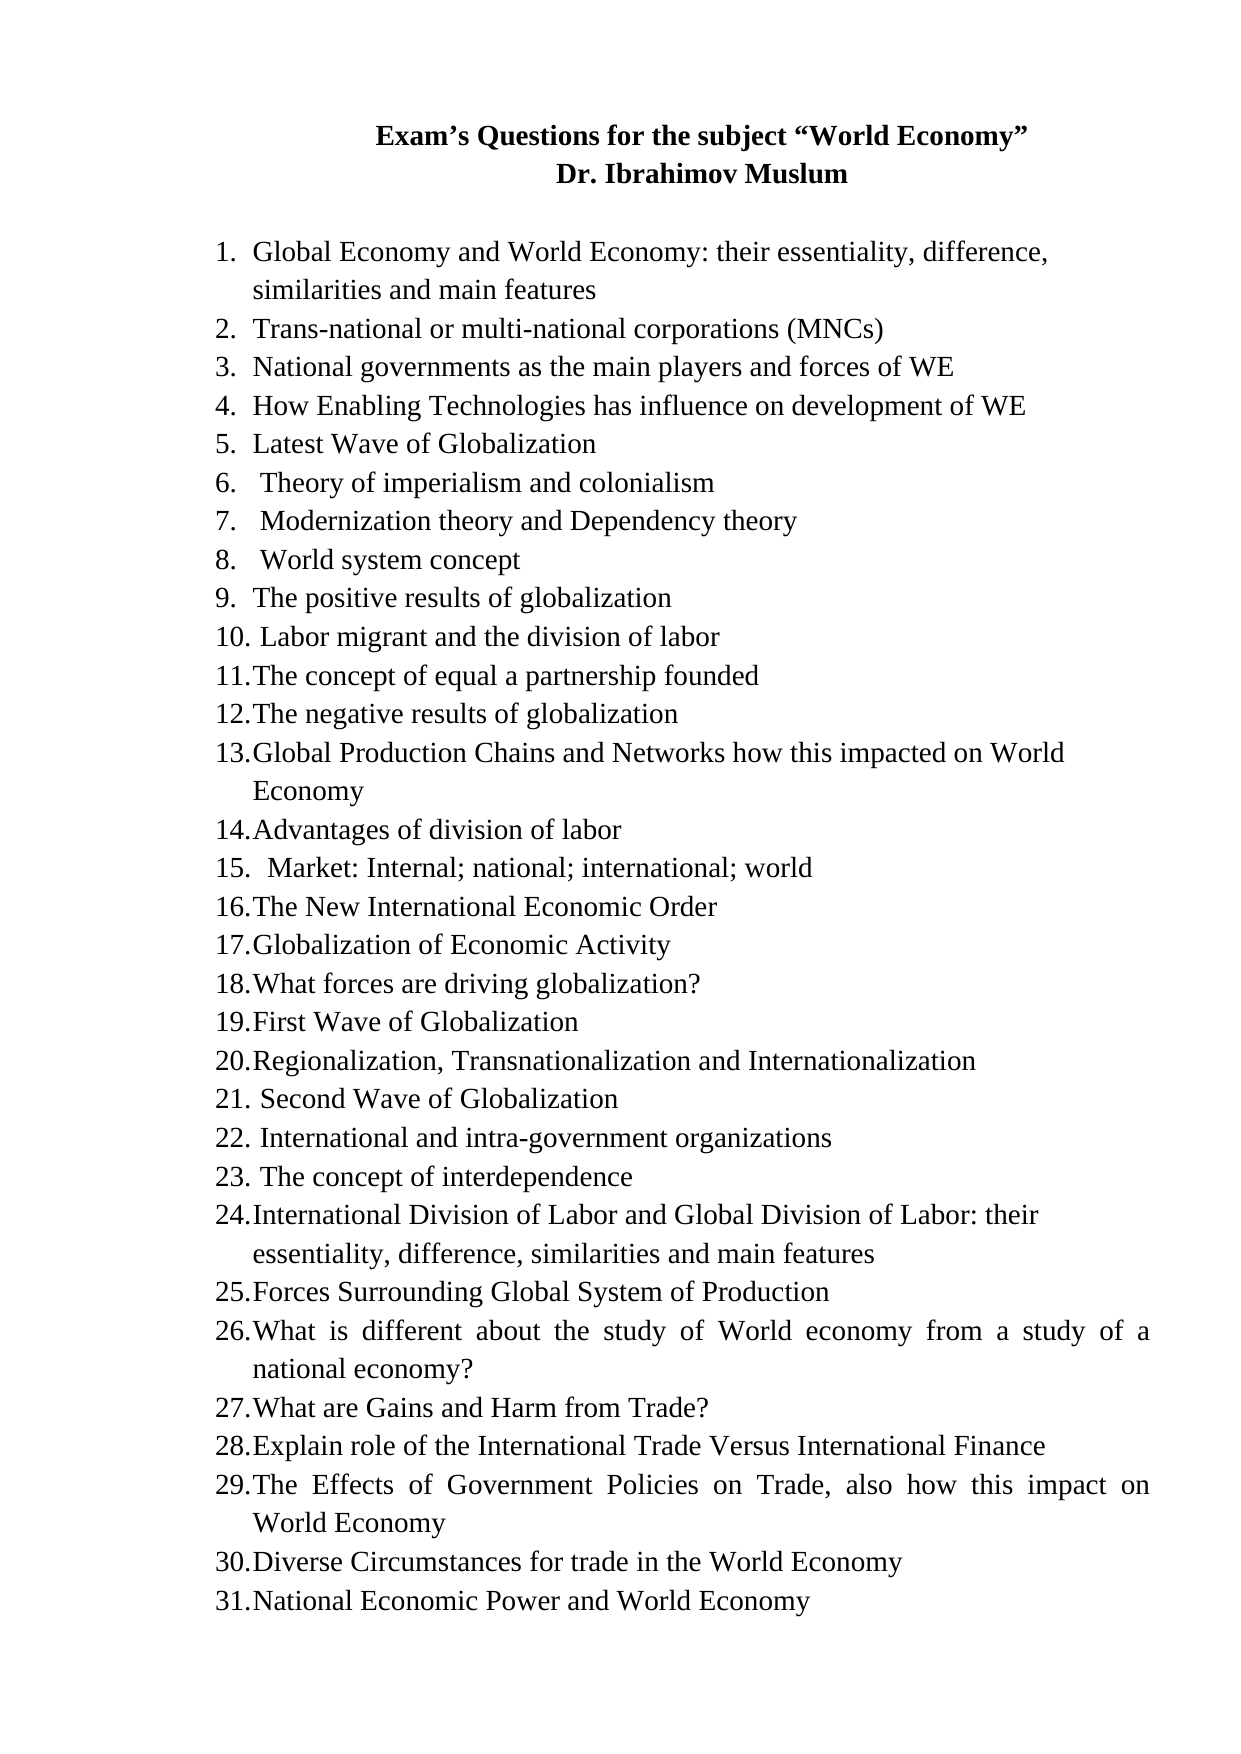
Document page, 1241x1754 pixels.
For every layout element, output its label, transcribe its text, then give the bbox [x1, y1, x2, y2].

list How Enabling Technologies has influence on development of WE [215, 388, 1152, 421]
list What are Gains and Harm from Trade? [215, 1390, 1152, 1423]
list The concept of equal a partnership founded [215, 658, 1152, 691]
list International and intra-government organizations [215, 1120, 1152, 1154]
list Theory of imperialism and colonialism [215, 465, 1152, 498]
list World system concept [215, 542, 1152, 576]
list National Economic Power and World Economy [215, 1583, 1152, 1616]
list First Wave of Globalization [215, 1004, 1152, 1038]
list The positive results of globalization [215, 581, 1152, 614]
list Trans-national or multi-national corporations (MNCs) [215, 311, 1152, 344]
list Second Wave of Globalization [215, 1082, 1152, 1115]
list The New International Economic Order [215, 889, 1152, 922]
list Forces Surrounding Global System of Production [215, 1274, 1152, 1308]
list What forces are driving globalization? [215, 966, 1152, 999]
list Modernization theory and Dependency theory [215, 503, 1152, 537]
list Globalization of Economic Activity [215, 927, 1152, 961]
list International Division of Labor and Global Division of Labor: their essentiality, difference, similarities and main features [215, 1197, 1152, 1269]
list Dr. Ibrahimov Muslum [252, 157, 1152, 190]
list Latest Wave of Globalization [215, 426, 1152, 460]
list The negative results of globalization [215, 696, 1152, 730]
list The concept of interdependence [215, 1159, 1152, 1192]
list What is different about the study of World economy from a study of a national economy? [215, 1313, 1152, 1385]
list Diverse Circumstances for trade in the World Economy [215, 1544, 1152, 1578]
list Advantages of division of labor [215, 812, 1152, 845]
list Labor migrant and the division of labor [215, 619, 1152, 653]
list Global Economy and World Economy: their essentiality, difference, similarities and main features [215, 234, 1152, 306]
list National governments as the main players and forces of WE [215, 349, 1152, 383]
list Global Production Chains and Networks how this impacted on World Economy [215, 735, 1152, 807]
list The Effects of Government Policies on Trade, also how this impact on World Economy [215, 1467, 1152, 1539]
list Explain role of the International Trade Versus International Finance [215, 1428, 1152, 1462]
list Market: Internal; national; international; world [215, 850, 1152, 884]
list Regionalization, Transnationalization and Internationalization [215, 1043, 1152, 1077]
list Exam’s Questions for the subject “World Economy” [252, 118, 1152, 152]
